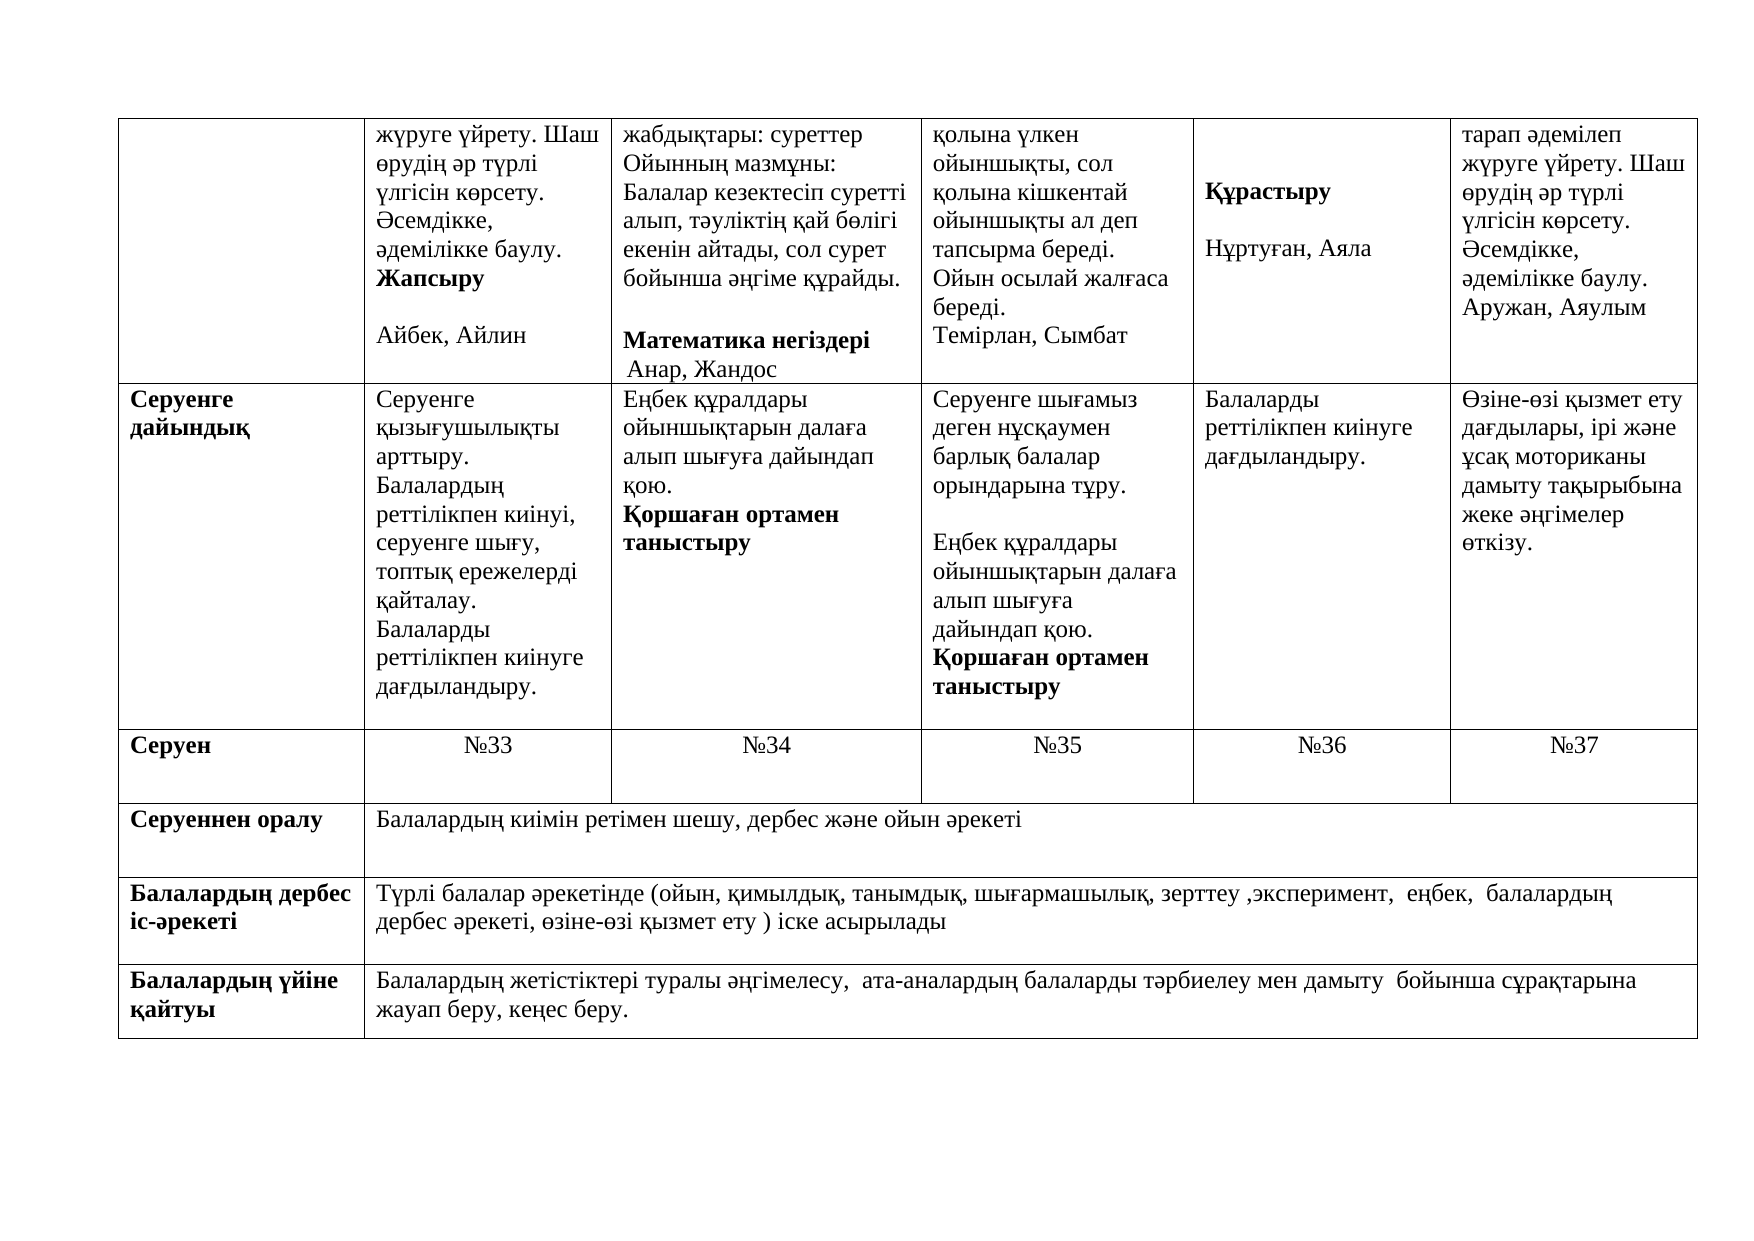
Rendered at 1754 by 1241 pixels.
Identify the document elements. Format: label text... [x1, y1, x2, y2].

table_cell №37 [1451, 730, 1697, 803]
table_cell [119, 119, 364, 383]
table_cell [365, 119, 611, 383]
table_cell Серуеннен оралу [119, 804, 364, 877]
table_cell Еңбек құралдары ойыншықтарын далаға алып шығуға дайындап қою. Қоршаған ортамен таныстыру [612, 384, 921, 729]
table_cell №35 [922, 730, 1193, 803]
table_cell Серуенге шығамыз деген нұсқаумен барлық балалар орындарына тұру. Еңбек құралдары ойыншықтарын далаға алып шығуға дайындап қою. Қоршаған ортамен таныстыру [922, 384, 1193, 729]
table_cell Балаларды реттілікпен киінуге дағдыландыру. [1194, 384, 1450, 729]
table_cell Серуенге дайындық [119, 384, 364, 729]
table_cell Серуен [119, 730, 364, 803]
table_cell Балалардың киімін ретімен шешу, дербес және ойын әрекеті [365, 804, 1697, 877]
table_cell Балалардың дербес іс-әрекеті [119, 878, 364, 964]
table_cell Балалардың үйіне қайтуы [119, 965, 364, 1038]
table_cell №36 [1194, 730, 1450, 803]
table_cell №33 [365, 730, 611, 803]
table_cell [612, 119, 921, 383]
table_cell №34 [612, 730, 921, 803]
table_cell Түрлі балалар әрекетінде (ойын, қимылдық, танымдық, шығармашылық, зерттеу ,эксперимент, еңбек, балалардың дербес әрекеті, өзіне-өзі қызмет ету ) іске асырылады [365, 878, 1697, 964]
table_cell Серуенге қызығушылықты арттыру. Балалардың реттілікпен киінуі, серуенге шығу, топтық ережелерді қайталау. Балаларды реттілікпен киінуге дағдыландыру. [365, 384, 611, 729]
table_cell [1451, 119, 1697, 383]
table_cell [922, 119, 1193, 383]
table_cell Балалардың жетістіктері туралы әңгімелесу, ата-аналардың балаларды тәрбиелеу мен дамыту бойынша сұрақтарына жауап беру, кеңес беру. [365, 965, 1697, 1038]
table_cell Өзіне-өзі қызмет ету дағдылары, ірі және ұсақ моториканы дамыту тақырыбына жеке әңгімелер өткізу. [1451, 384, 1697, 729]
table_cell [1194, 119, 1450, 383]
